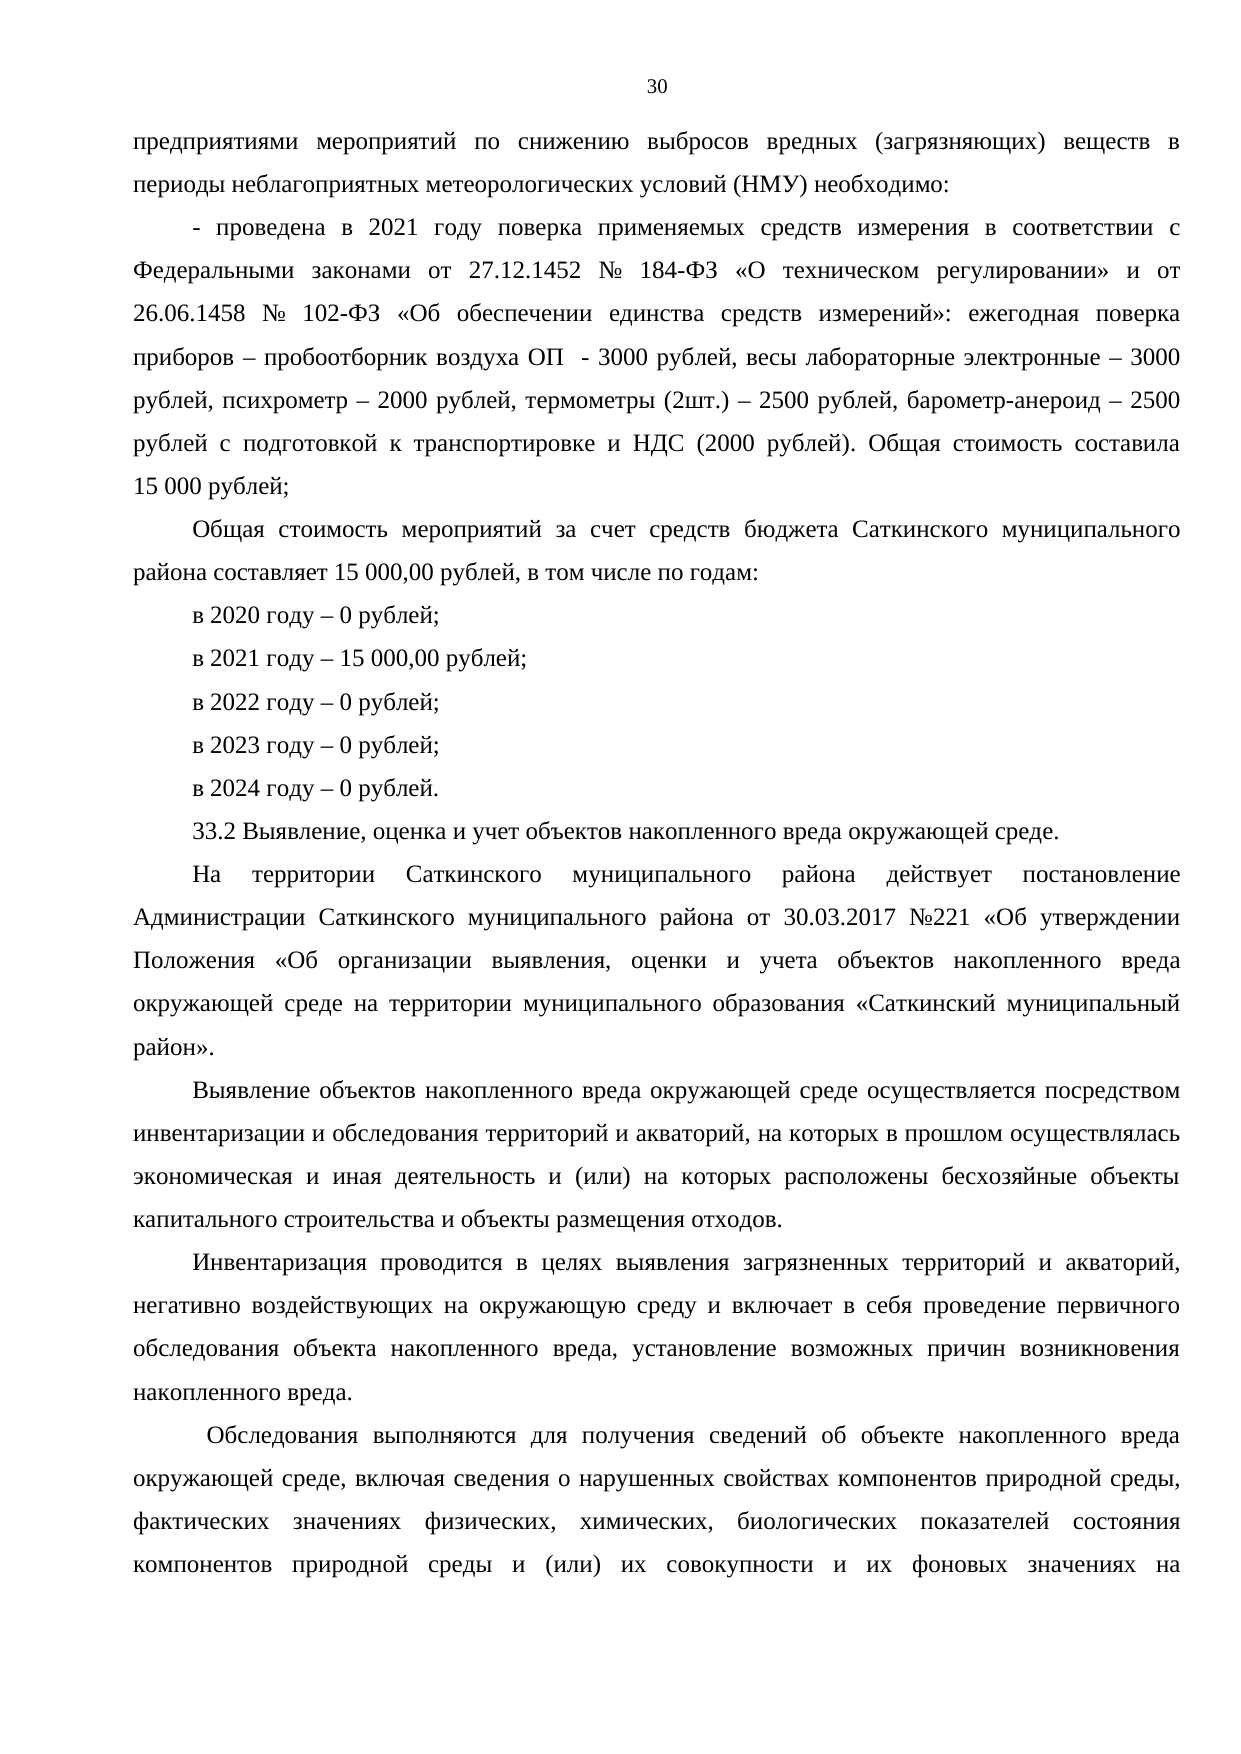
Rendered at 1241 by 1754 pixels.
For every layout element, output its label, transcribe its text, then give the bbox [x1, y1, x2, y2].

text 33.2 Выявление, оценка и учет объектов накопленного вреда окружающей среде. [133, 816, 1181, 845]
text Инвентаризация проводится в целях выявления загрязненных территорий и акваторий, негативно воздействующих на окружающую среду и включает в себя проведение первичного обследования объекта накопленного вреда, установление возможных причин возникновения накопленного вреда. [133, 1247, 1181, 1405]
text в 2023 году – 0 рублей; [133, 730, 1181, 758]
text в 2021 году – 15 000,00 рублей; [133, 643, 1181, 672]
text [133, 126, 1181, 198]
text - проведена в 2021 году поверка применяемых средств измерения в соответствии с Федеральными законами от 27.12.1452 № 184-ФЗ «О техническом регулировании» и от 26.06.1458 № 102-ФЗ «Об обеспечении единства средств измерений»: ежегодная поверка приборов – пробоотборник воздуха ОП - 3000 рублей, весы лабораторные электронные – 3000 рублей, психрометр – 2000 рублей, термометры (2шт.) – 2500 рублей, барометр-анероид – 2500 рублей с подготовкой к транспортировке и НДС (2000 рублей). Общая стоимость составила 15 000 рублей; [133, 212, 1181, 500]
text Выявление объектов накопленного вреда окружающей среде осуществляется посредством инвентаризации и обследования территорий и акваторий, на которых в прошлом осуществлялась экономическая и иная деятельность и (или) на которых расположены бесхозяйные объекты капитального строительства и объекты размещения отходов. [133, 1075, 1181, 1233]
text в 2024 году – 0 рублей. [133, 773, 1181, 802]
text в 2020 году – 0 рублей; [133, 600, 1181, 629]
text Общая стоимость мероприятий за счет средств бюджета Саткинского муниципального района составляет 15 000,00 рублей, в том числе по годам: [133, 514, 1181, 586]
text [133, 1420, 1181, 1578]
text в 2022 году – 0 рублей; [133, 687, 1181, 715]
text На территории Саткинского муниципального района действует постановление Администрации Саткинского муниципального района от 30.03.2017 №221 «Об утверждении Положения «Об организации выявления, оценки и учета объектов накопленного вреда окружающей среде на территории муниципального образования «Саткинский муниципальный район». [133, 859, 1181, 1060]
